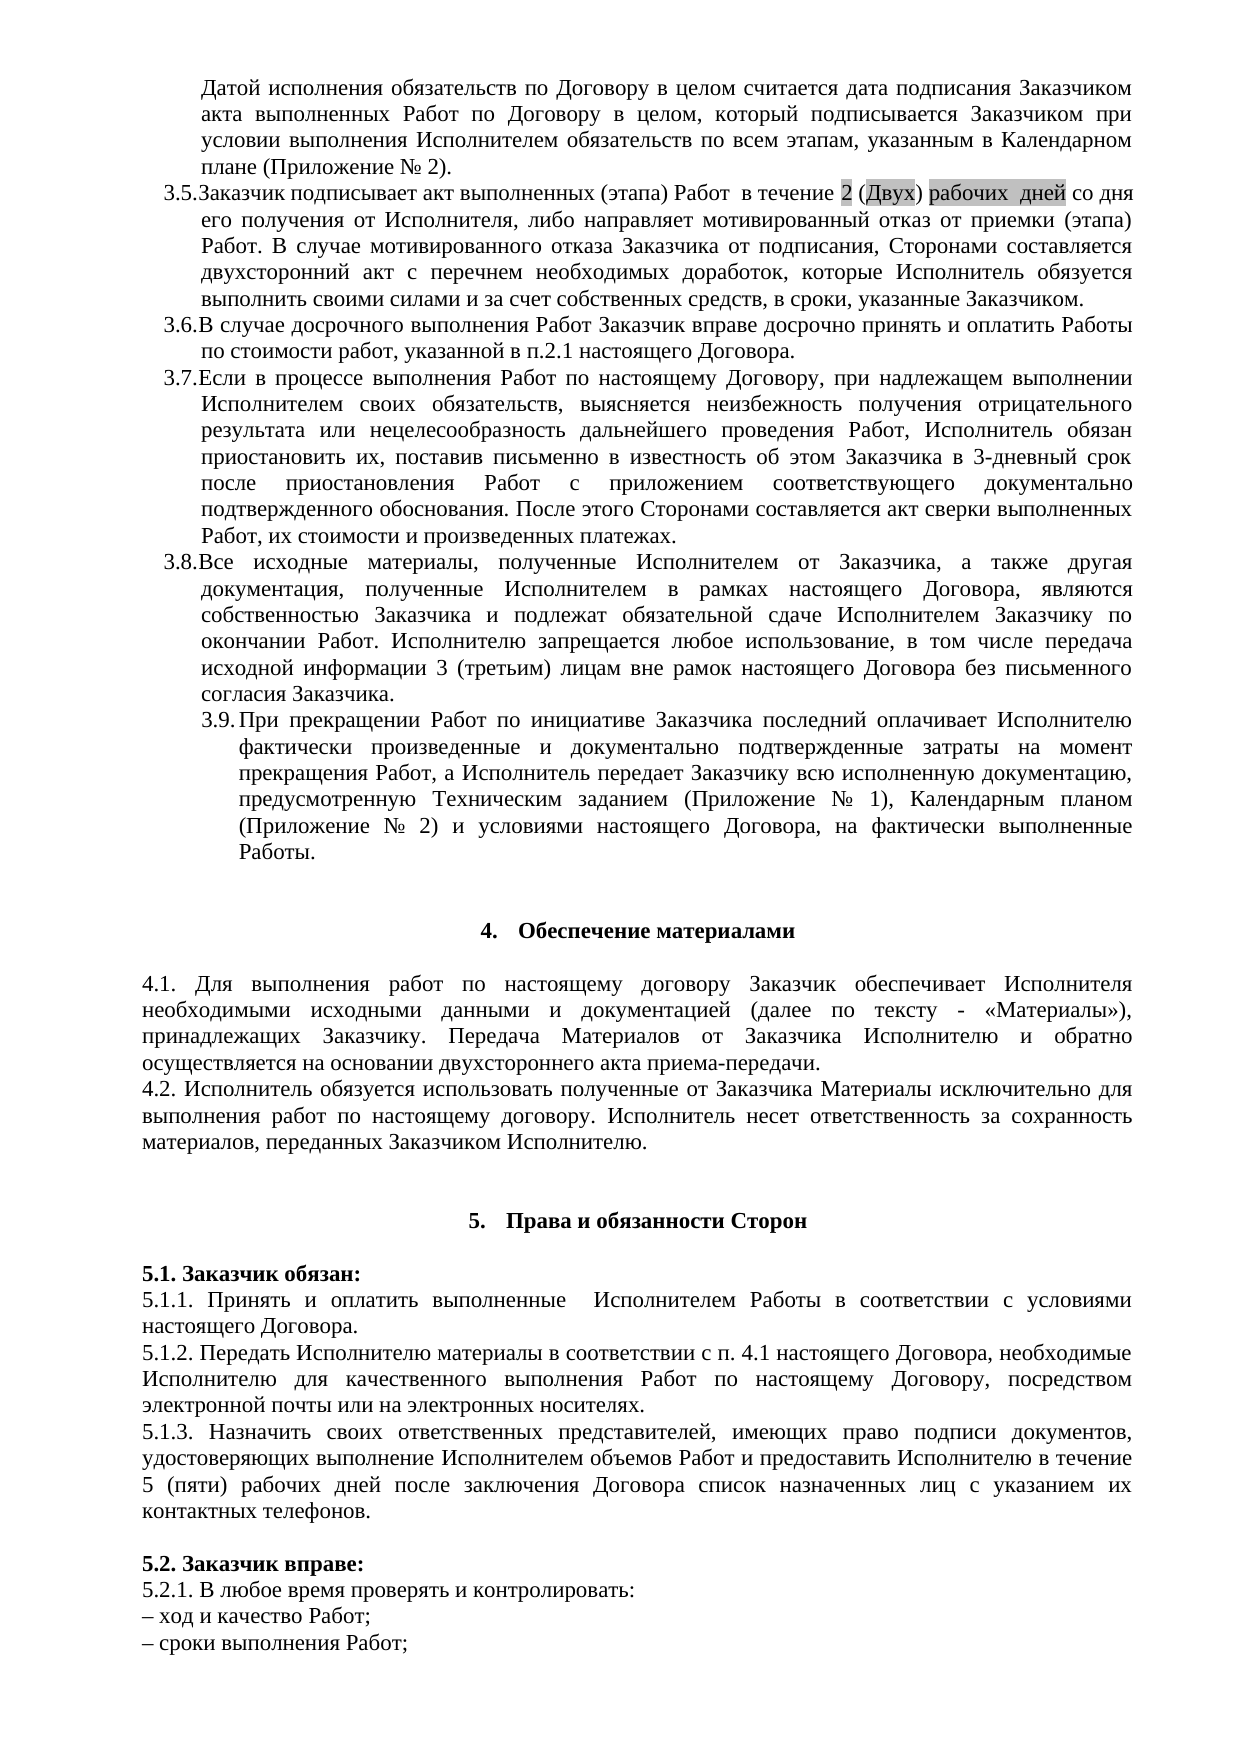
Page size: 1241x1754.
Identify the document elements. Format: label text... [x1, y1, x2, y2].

text 5.1.2. Передать Исполнителю материалы в соответствии с п. 4.1 настоящего Договора, необходимые Исполнителю для качественного выполнения Работ по настоящему Договору, посредством электронной почты или на электронных носителях. [142, 1339, 1134, 1418]
list Обеспечение материалами [142, 917, 1134, 943]
list Все исходные материалы, полученные Исполнителем от Заказчика, а также другая документация, полученные Исполнителем в рамках настоящего Договора, являются собственностью Заказчика и подлежат обязательной сдаче Исполнителем Заказчику по окончании Работ. Исполнителю запрещается любое использование, в том числе передача исходной информации 3 (третьим) лицам вне рамок настоящего Договора без письменного согласия Заказчика. [163, 548, 1134, 706]
text 4.2. Исполнитель обязуется использовать полученные от Заказчика Материалы исключительно для выполнения работ по настоящему договору. Исполнитель несет ответственность за сохранность материалов, переданных Заказчиком Исполнителю. [142, 1075, 1134, 1154]
text 5.1.1. Принять и оплатить выполненные Исполнителем Работы в соответствии с условиями настоящего Договора. [142, 1286, 1134, 1339]
list В случае досрочного выполнения Работ Заказчик вправе досрочно принять и оплатить Работы по стоимости работ, указанной в п.2.1 настоящего Договора. [163, 311, 1134, 364]
text 5.2.1. В любое время проверять и контролировать: [142, 1576, 1134, 1602]
text 4.1. Для выполнения работ по настоящему договору Заказчик обеспечивает Исполнителя необходимыми исходными данными и документацией (далее по тексту - «Материалы»), принадлежащих Заказчику. Передача Материалов от Заказчика Исполнителю и обратно осуществляется на основании двухстороннего акта приема-передачи. [142, 970, 1134, 1075]
text – ход и качество Работ; [142, 1602, 1134, 1629]
text 5.1.3. Назначить своих ответственных представителей, имеющих право подписи документов, удостоверяющих выполнение Исполнителем объемов Работ и предоставить Исполнителю в течение 5 (пяти) рабочих дней после заключения Договора список назначенных лиц с указанием их контактных телефонов. [142, 1418, 1134, 1523]
text 5.1. Заказчик обязан: [142, 1260, 1134, 1286]
list При прекращении Работ по инициативе Заказчика последний оплачивает Исполнителю фактически произведенные и документально подтвержденные затраты на момент прекращения Работ, а Исполнитель передает Заказчику всю исполненную документацию, предусмотренную Техническим заданием (Приложение № 1), Календарным планом (Приложение № 2) и условиями настоящего Договора, на фактически выполненные Работы. [201, 706, 1134, 864]
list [163, 74, 1134, 179]
list Заказчик подписывает акт выполненных (этапа) Работ в течение 2 (Двух) рабочих дней со дня его получения от Исполнителя, либо направляет мотивированный отказ от приемки (этапа) Работ. В случае мотивированного отказа Заказчика от подписания, Сторонами составляется двухсторонний акт с перечнем необходимых доработок, которые Исполнитель обязуется выполнить своими силами и за счет собственных средств, в сроки, указанные Заказчиком. [163, 179, 1134, 311]
list Права и обязанности Сторон [142, 1207, 1134, 1233]
list Если в процессе выполнения Работ по настоящему Договору, при надлежащем выполнении Исполнителем своих обязательств, выясняется неизбежность получения отрицательного результата или нецелесообразность дальнейшего проведения Работ, Исполнитель обязан приостановить их, поставив письменно в известность об этом Заказчика в 3-дневный срок после приостановления Работ с приложением соответствующего документально подтвержденного обоснования. После этого Сторонами составляется акт сверки выполненных Работ, их стоимости и произведенных платежах. [163, 364, 1134, 548]
text 5.2. Заказчик вправе: [142, 1550, 1134, 1576]
text – сроки выполнения Работ; [142, 1629, 1134, 1655]
